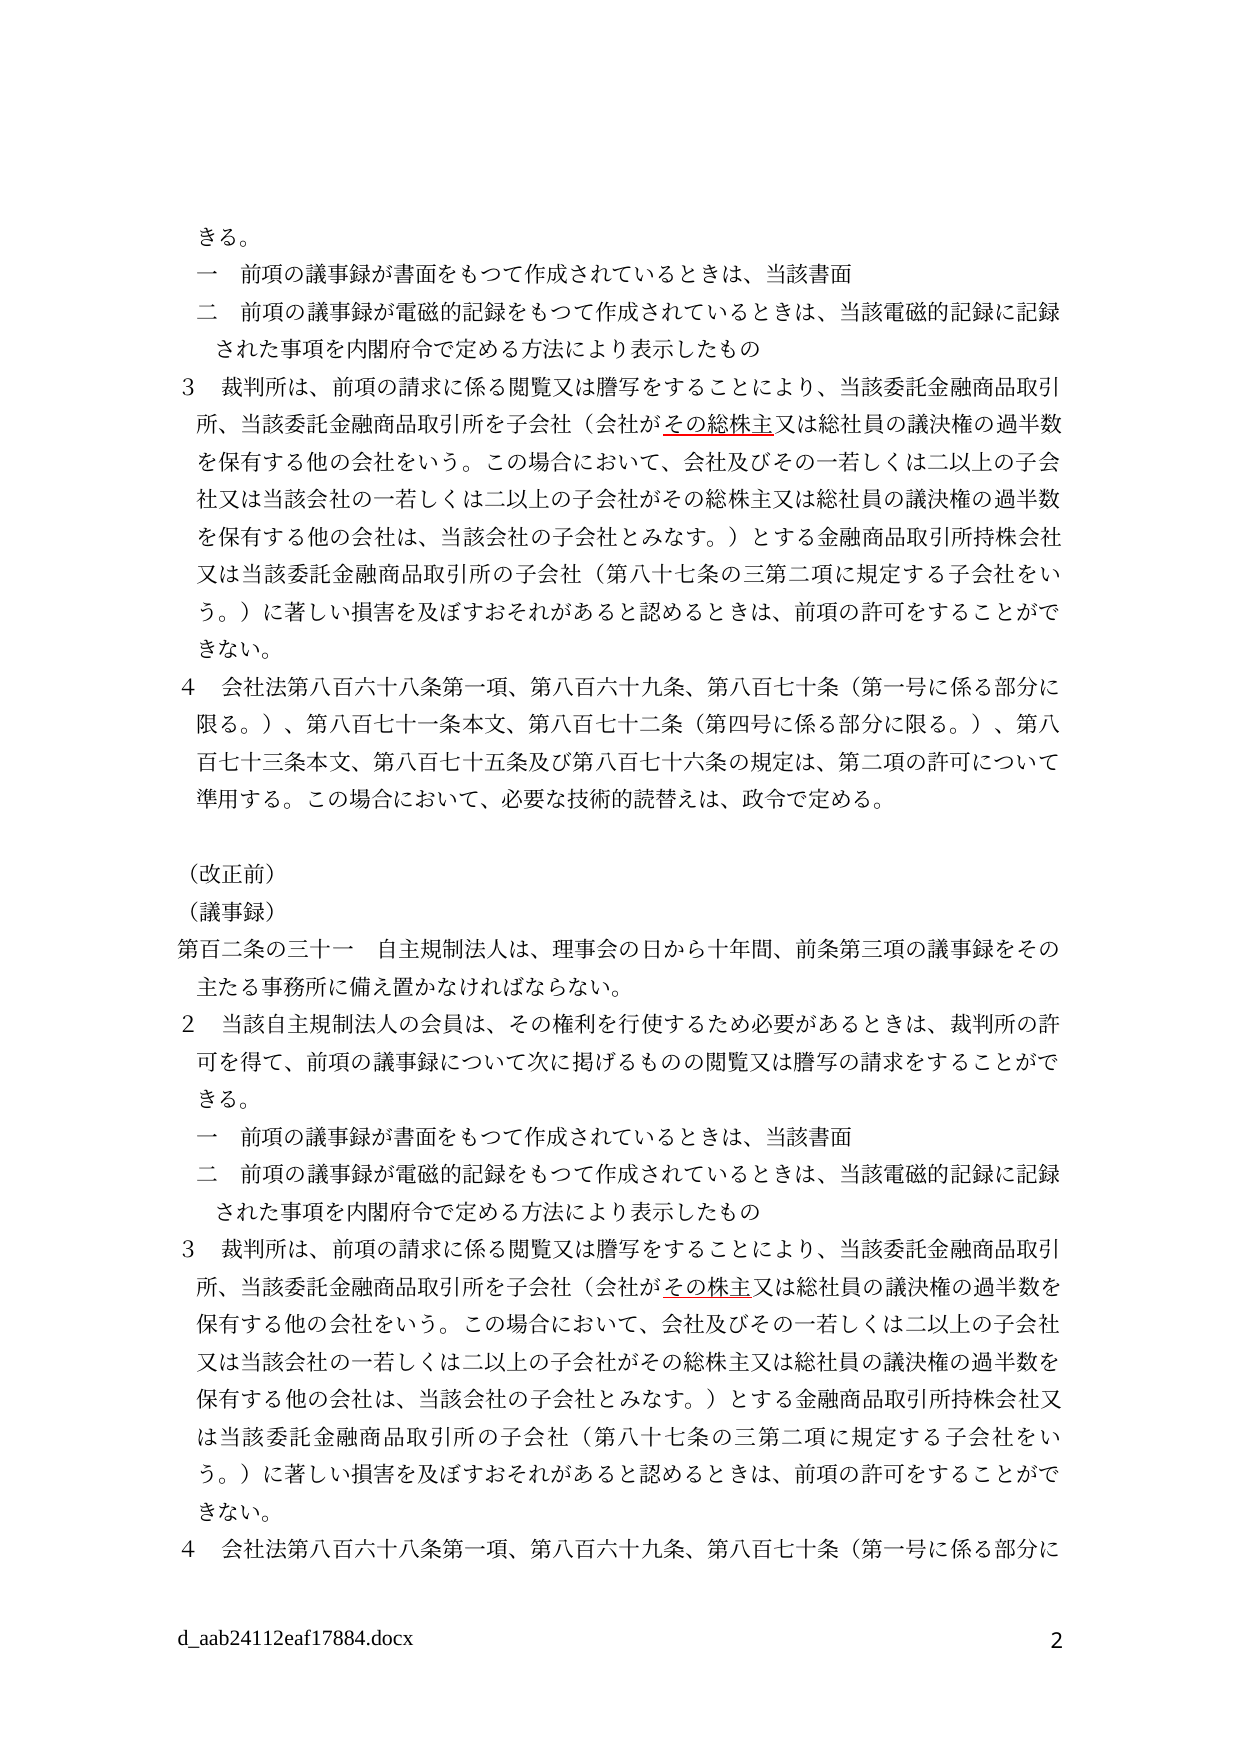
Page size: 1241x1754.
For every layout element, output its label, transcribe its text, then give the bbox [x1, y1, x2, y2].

text 一 前項の議事録が書面をもつて作成されているときは、当該書面 [196, 254, 1063, 292]
text ３ 裁判所は、前項の請求に係る閲覧又は謄写をすることにより、当該委託金融商品取引所、当該委託金融商品取引所を子会社（会社がその株主又は総社員の議決権の過半数を保有する他の会社をいう。この場合において、会社及びその一若しくは二以上の子会社又は当該会社の一若しくは二以上の子会社がその総株主又は総社員の議決権の過半数を保有する他の会社は、当該会社の子会社とみなす。）とする金融商品取引所持株会社又は当該委託金融商品取引所の子会社（第八十七条の三第二項に規定する子会社をいう。）に著しい損害を及ぼすおそれがあると認めるときは、前項の許可をすることができない。 [177, 1229, 1063, 1529]
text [177, 217, 1063, 254]
text （改正前） [177, 854, 1063, 892]
text 一 前項の議事録が書面をもつて作成されているときは、当該書面 [196, 1117, 1063, 1154]
text 二 前項の議事録が電磁的記録をもつて作成されているときは、当該電磁的記録に記録された事項を内閣府令で定める方法により表示したもの [196, 292, 1063, 367]
text 二 前項の議事録が電磁的記録をもつて作成されているときは、当該電磁的記録に記録された事項を内閣府令で定める方法により表示したもの [196, 1154, 1063, 1229]
text （議事録） [177, 892, 1063, 929]
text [177, 1529, 1063, 1567]
text 第百二条の三十一 自主規制法人は、理事会の日から十年間、前条第三項の議事録をその主たる事務所に備え置かなければならない。 [177, 929, 1063, 1004]
text ２ 当該自主規制法人の会員は、その権利を行使するため必要があるときは、裁判所の許可を得て、前項の議事録について次に掲げるものの閲覧又は謄写の請求をすることができる。 [177, 1004, 1063, 1117]
text ３ 裁判所は、前項の請求に係る閲覧又は謄写をすることにより、当該委託金融商品取引所、当該委託金融商品取引所を子会社（会社がその総株主又は総社員の議決権の過半数を保有する他の会社をいう。この場合において、会社及びその一若しくは二以上の子会社又は当該会社の一若しくは二以上の子会社がその総株主又は総社員の議決権の過半数を保有する他の会社は、当該会社の子会社とみなす。）とする金融商品取引所持株会社又は当該委託金融商品取引所の子会社（第八十七条の三第二項に規定する子会社をいう。）に著しい損害を及ぼすおそれがあると認めるときは、前項の許可をすることができない。 [177, 367, 1063, 667]
